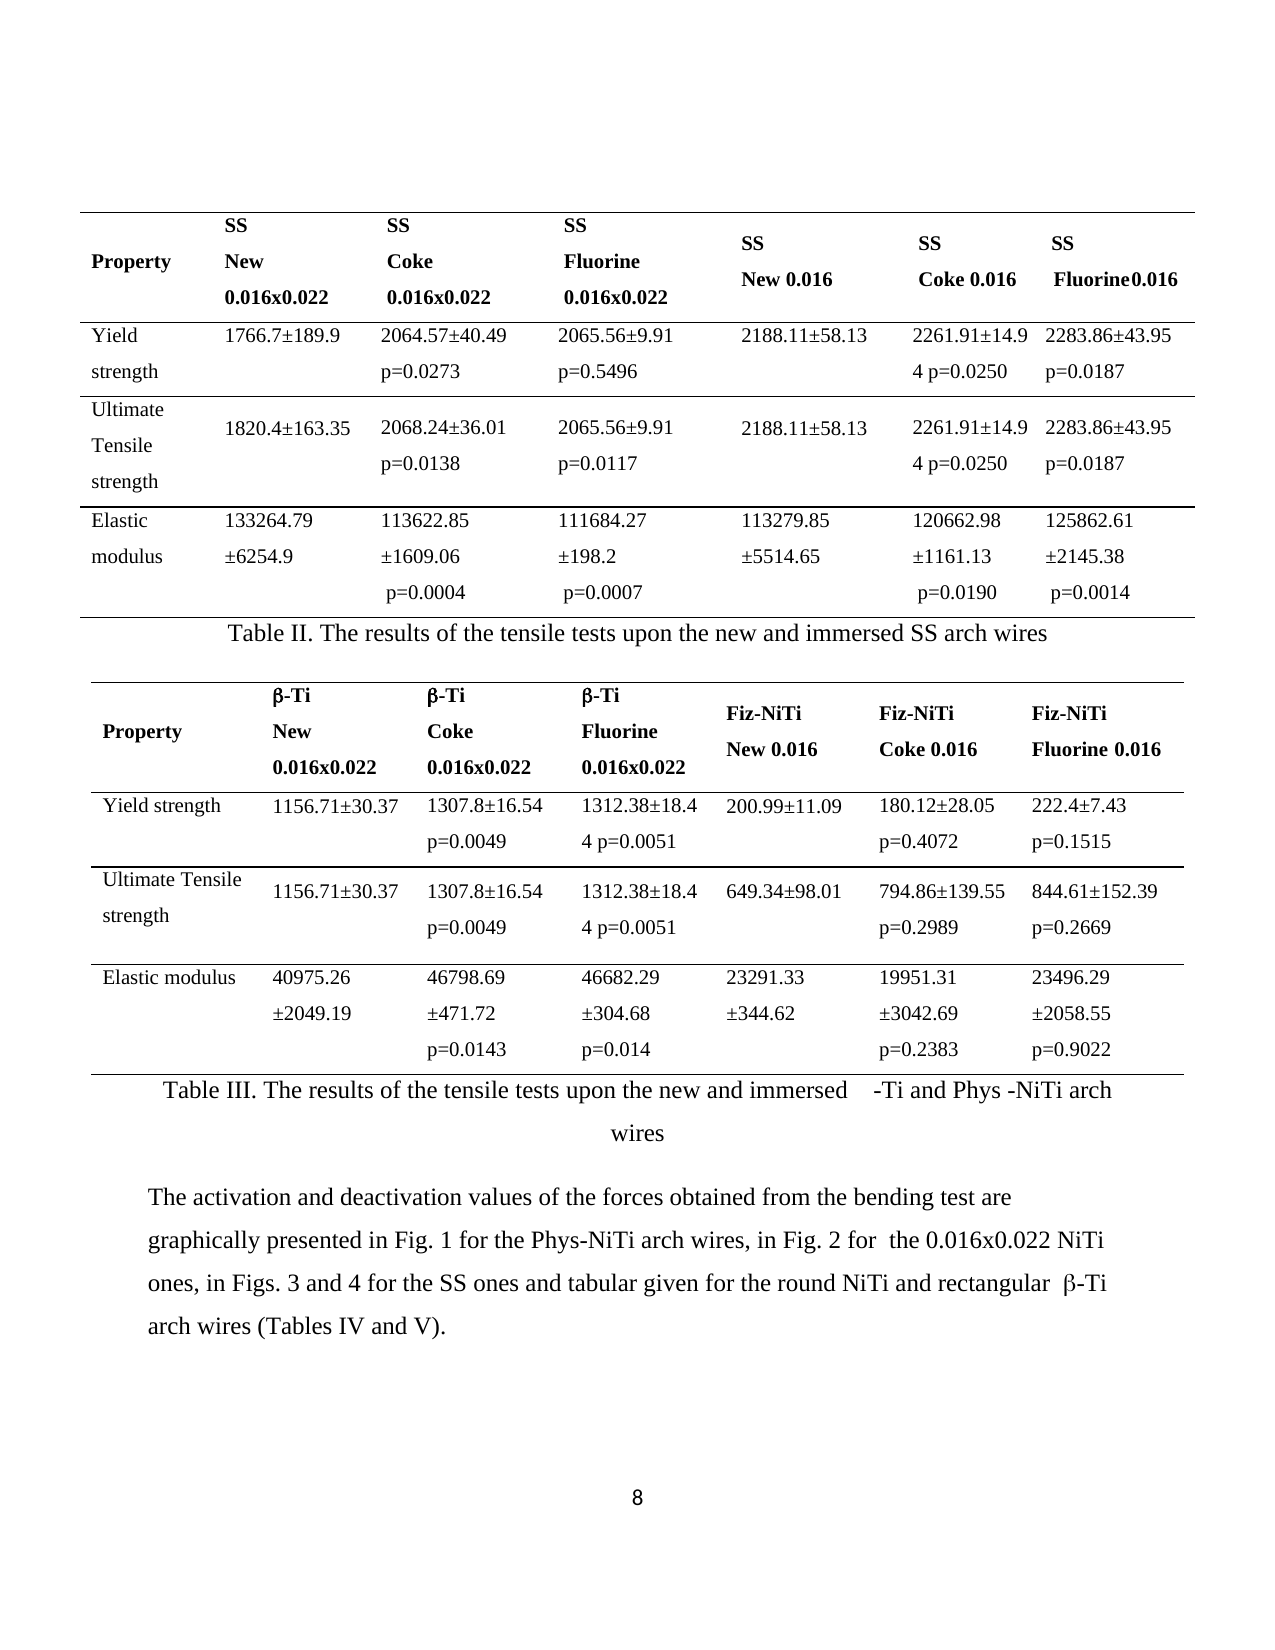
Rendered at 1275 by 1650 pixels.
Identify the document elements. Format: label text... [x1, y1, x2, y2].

table_cell Ultimate Tensile strength [91, 868, 261, 964]
table_cell 1156.71±30.37 [261, 868, 416, 964]
table_cell 180.12±28.05 p=0.4072 [868, 793, 1020, 866]
table_cell 1307.8±16.54 p=0.0049 [416, 868, 570, 964]
table_header Fiz-NiTi Coke 0.016 [868, 683, 1020, 792]
table_cell 2068.24±36.01 p=0.0138 [375, 397, 552, 506]
table_cell 2188.11±58.13 [730, 397, 907, 506]
table_cell 2283.86±43.95 p=0.0187 [1040, 397, 1195, 506]
table_header -Ti Coke 0.016x0.022 [416, 683, 570, 792]
table_cell 125862.61 ±2145.38 p=0.0014 [1040, 508, 1195, 617]
table_cell 2064.57±40.49 p=0.0273 [375, 323, 552, 396]
table_cell Elastic modulus [80, 508, 213, 617]
table_cell 2283.86±43.95 p=0.0187 [1040, 323, 1195, 396]
table_cell 200.99±11.09 [715, 793, 868, 866]
table_cell Yield strength [80, 323, 213, 396]
table_cell 1820.4±163.35 [213, 397, 375, 506]
table_cell 1312.38±18.44 p=0.0051 [570, 868, 715, 964]
table_cell 46798.69 ±471.72 p=0.0143 [416, 965, 570, 1074]
table_header SS Coke 0.016x0.022 [375, 213, 552, 322]
table_cell 113279.85 ±5514.65 [730, 508, 907, 617]
table_cell 1156.71±30.37 [261, 793, 416, 866]
table_header Property [91, 683, 261, 792]
table_header Fiz-NiTi Fluorine 0.016 [1020, 683, 1184, 792]
table_cell 2065.56±9.91 p=0.0117 [553, 397, 730, 506]
table_cell 19951.31 ±3042.69 p=0.2383 [868, 965, 1020, 1074]
table_header Property [80, 213, 213, 322]
table_cell Yield strength [91, 793, 261, 866]
table_header Fiz-NiTi New 0.016 [715, 683, 868, 792]
table_cell 46682.29 ±304.68 p=0.014 [570, 965, 715, 1074]
table_cell 1766.7±189.9 [213, 323, 375, 396]
table_cell 222.4±7.43 p=0.1515 [1020, 793, 1184, 866]
table_header SS Fluorine 0.016x0.022 [553, 213, 730, 322]
table_cell 649.34±98.01 [715, 868, 868, 964]
table_cell 1307.8±16.54 p=0.0049 [416, 793, 570, 866]
table_header SS Fluorine 0.016 [1040, 213, 1195, 322]
table_header -Ti New 0.016x0.022 [261, 683, 416, 792]
table_cell 2261.91±14.94 p=0.0250 [907, 397, 1040, 506]
table_cell 1312.38±18.44 p=0.0051 [570, 793, 715, 866]
table_cell Elastic modulus [91, 965, 261, 1074]
table_cell 844.61±152.39 p=0.2669 [1020, 868, 1184, 964]
table_cell 40975.26 ±2049.19 [261, 965, 416, 1074]
table_header SS New 0.016x0.022 [213, 213, 375, 322]
table_cell 23291.33 ±344.62 [715, 965, 868, 1074]
list Table II. The results of the tensile tests upon the new and immersed SS arch wires [148, 618, 1127, 647]
table_cell 133264.79 ±6254.9 [213, 508, 375, 617]
table_cell 2065.56±9.91 p=0.5496 [553, 323, 730, 396]
table_header -Ti Fluorine 0.016x0.022 [570, 683, 715, 792]
table_cell 2188.11±58.13 [730, 323, 907, 396]
table_header SS New 0.016 [730, 213, 907, 322]
table_header SS Coke 0.016 [907, 213, 1040, 322]
table_cell 23496.29 ±2058.55 p=0.9022 [1020, 965, 1184, 1074]
text The activation and deactivation values of the forces obtained from the bending test are graphically presented in Fig. 1 for the Phys-NiTi arch wires, in Fig. 2 for the 0.016x0.022 NiTi ones, in Figs. 3 and 4 for the SS ones and tabular given for the round NiTi and rectangular -Ti arch wires (Tables IV and V). [148, 1182, 1127, 1340]
table_cell 120662.98 ±1161.13 p=0.0190 [907, 508, 1040, 617]
table_cell 113622.85 ±1609.06 p=0.0004 [375, 508, 552, 617]
list Table III. The results of the tensile tests upon the new and immersed -Ti and Phys -NiTi arch wires [148, 1075, 1127, 1147]
table_cell 2261.91±14.94 p=0.0250 [907, 323, 1040, 396]
table_cell 111684.27 ±198.2 p=0.0007 [553, 508, 730, 617]
table_cell 794.86±139.55 p=0.2989 [868, 868, 1020, 964]
table_cell Ultimate Tensile strength [80, 397, 213, 506]
